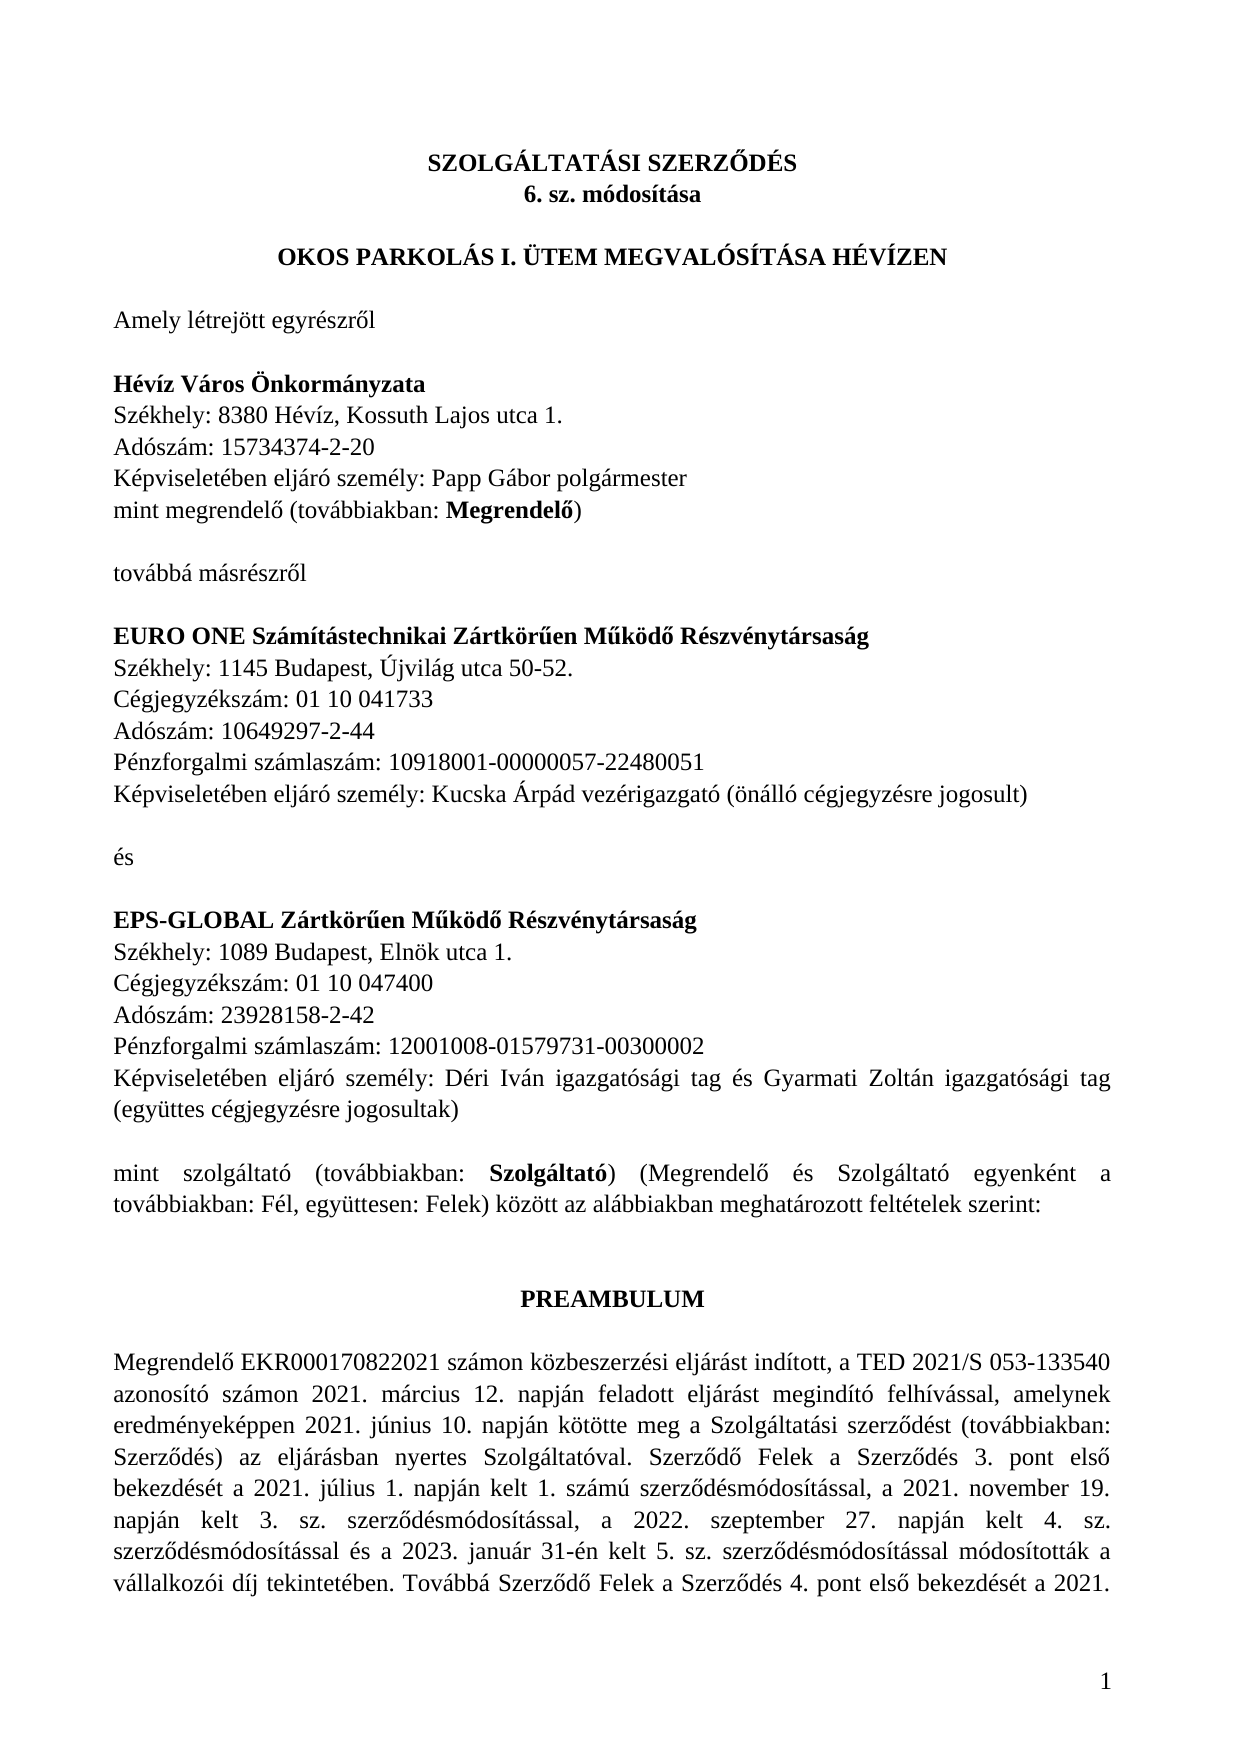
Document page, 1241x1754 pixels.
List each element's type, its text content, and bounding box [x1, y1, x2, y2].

text OKOS PARKOLÁS I. ÜTEM MEGVALÓSÍTÁSA HÉVÍZEN [113, 242, 1112, 271]
text továbbá másrészről [113, 558, 1112, 587]
text SZOLGÁLTATÁSI SZERZŐDÉS [113, 148, 1112, 176]
text Hévíz Város Önkormányzata [113, 369, 1112, 397]
text Székhely: 1145 Budapest, Újvilág utca 50-52. [113, 653, 1112, 681]
text Pénzforgalmi számlaszám: 12001008-01579731-00300002 [113, 1031, 1112, 1060]
text mint szolgáltató (továbbiakban: Szolgáltató) (Megrendelő és Szolgáltató egyenként a továbbiakban: Fél, együttesen: Felek) között az alábbiakban meghatározott feltételek szerint: [113, 1158, 1112, 1218]
text Képviseletében eljáró személy: Papp Gábor polgármester [113, 463, 1112, 492]
text EURO ONE Számítástechnikai Zártkörűen Működő Részvénytársaság [113, 621, 1112, 650]
text Amely létrejött egyrészről [113, 306, 1112, 334]
text Székhely: 1089 Budapest, Elnök utca 1. [113, 937, 1112, 966]
text és [113, 842, 1112, 871]
text Képviseletében eljáró személy: Déri Iván igazgatósági tag és Gyarmati Zoltán igazgatósági tag (együttes cégjegyzésre jogosultak) [113, 1063, 1112, 1123]
text 6. sz. módosítása [113, 179, 1112, 208]
text Adószám: 23928158-2-42 [113, 1000, 1112, 1029]
text Cégjegyzékszám: 01 10 047400 [113, 968, 1112, 997]
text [113, 1347, 1112, 1597]
text Székhely: 8380 Hévíz, Kossuth Lajos utca 1. [113, 400, 1112, 429]
text Adószám: 10649297-2-44 [113, 716, 1112, 744]
text Pénzforgalmi számlaszám: 10918001-00000057-22480051 [113, 747, 1112, 776]
text Cégjegyzékszám: 01 10 041733 [113, 684, 1112, 713]
text mint megrendelő (továbbiakban: Megrendelő) [113, 495, 1112, 524]
text PREAMBULUM [113, 1284, 1112, 1313]
text Adószám: 15734374-2-20 [113, 432, 1112, 461]
text EPS-GLOBAL Zártkörűen Működő Részvénytársaság [113, 905, 1112, 934]
text Képviseletében eljáró személy: Kucska Árpád vezérigazgató (önálló cégjegyzésre jogosult) [113, 779, 1112, 808]
